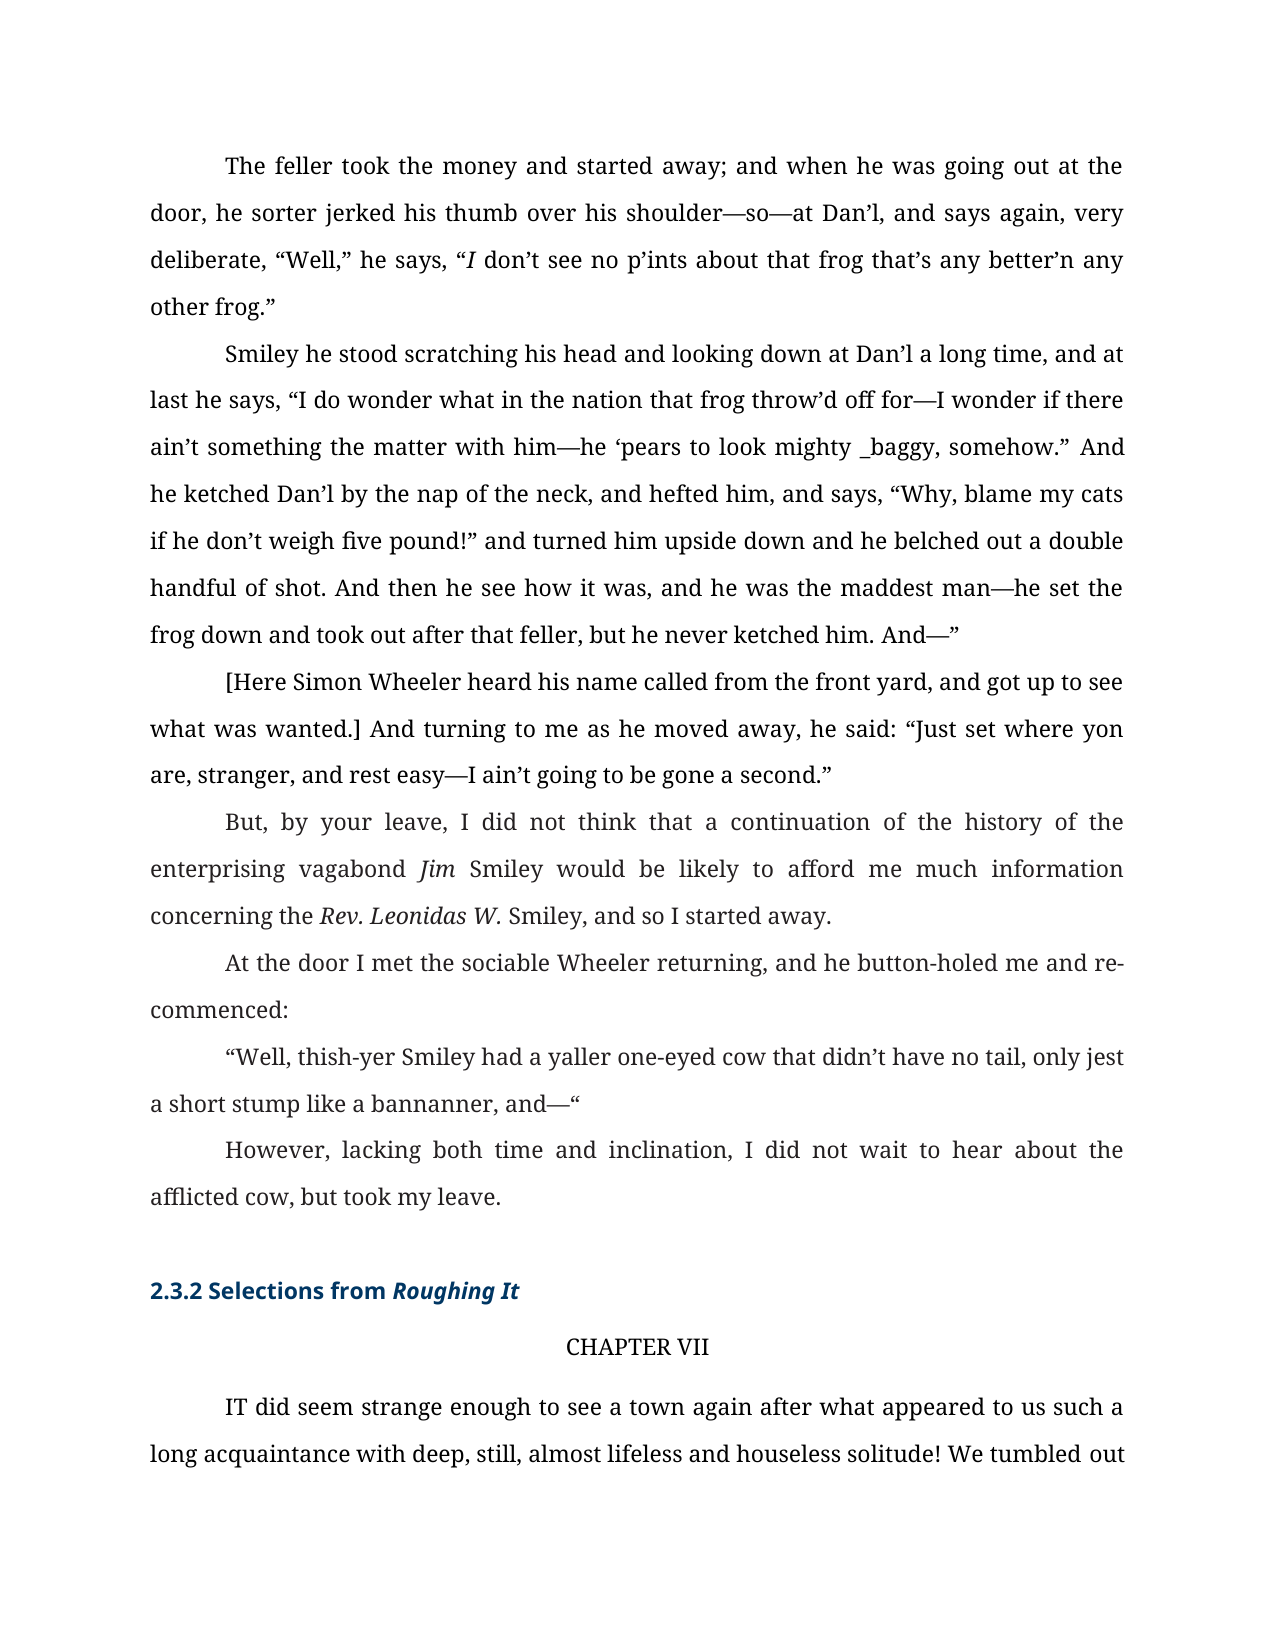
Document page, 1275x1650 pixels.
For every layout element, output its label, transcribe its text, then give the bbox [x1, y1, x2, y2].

subtitle 2.3.2 Selections from Roughing It [150, 1275, 1125, 1306]
text Smiley he stood scratching his head and looking down at Dan’l a long time, and at last he says, “I do wonder what in the nation that frog throw’d off for—I wonder if there ain’t something the matter with him—he ‘pears to look mighty _baggy, somehow.” And he ketched Dan’l by the nap of the neck, and hefted him, and says, “Why, blame my cats if he don’t weigh five pound!” and turned him upside down and he belched out a double handful of shot. And then he see how it was, and he was the maddest man—he set the frog down and took out after that feller, but he never ketched him. And—” [150, 337, 1125, 650]
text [150, 1391, 1125, 1469]
text “Well, thish-yer Smiley had a yaller one-eyed cow that didn’t have no tail, only jest a short stump like a bannanner, and—“ [150, 1041, 1125, 1119]
text The feller took the money and started away; and when he was going out at the door, he sorter jerked his thumb over his shoulder—so—at Dan’l, and says again, very deliberate, “Well,” he says, “I don’t see no p’ints about that frog that’s any better’n any other frog.” [150, 150, 1125, 322]
text But, by your leave, I did not think that a continuation of the history of the enterprising vagabond Jim Smiley would be likely to afford me much information concerning the Rev. Leonidas W. Smiley, and so I started away. [150, 806, 1125, 931]
text At the door I met the sociable Wheeler returning, and he button-holed me and re-commenced: [150, 947, 1125, 1025]
text [Here Simon Wheeler heard his name called from the front yard, and got up to see what was wanted.] And turning to me as he moved away, he said: “Just set where yon are, stranger, and rest easy—I ain’t going to be gone a second.” [150, 666, 1125, 791]
text However, lacking both time and inclination, I did not wait to hear about the afflicted cow, but took my leave. [150, 1134, 1125, 1212]
text CHAPTER VII [150, 1331, 1125, 1362]
